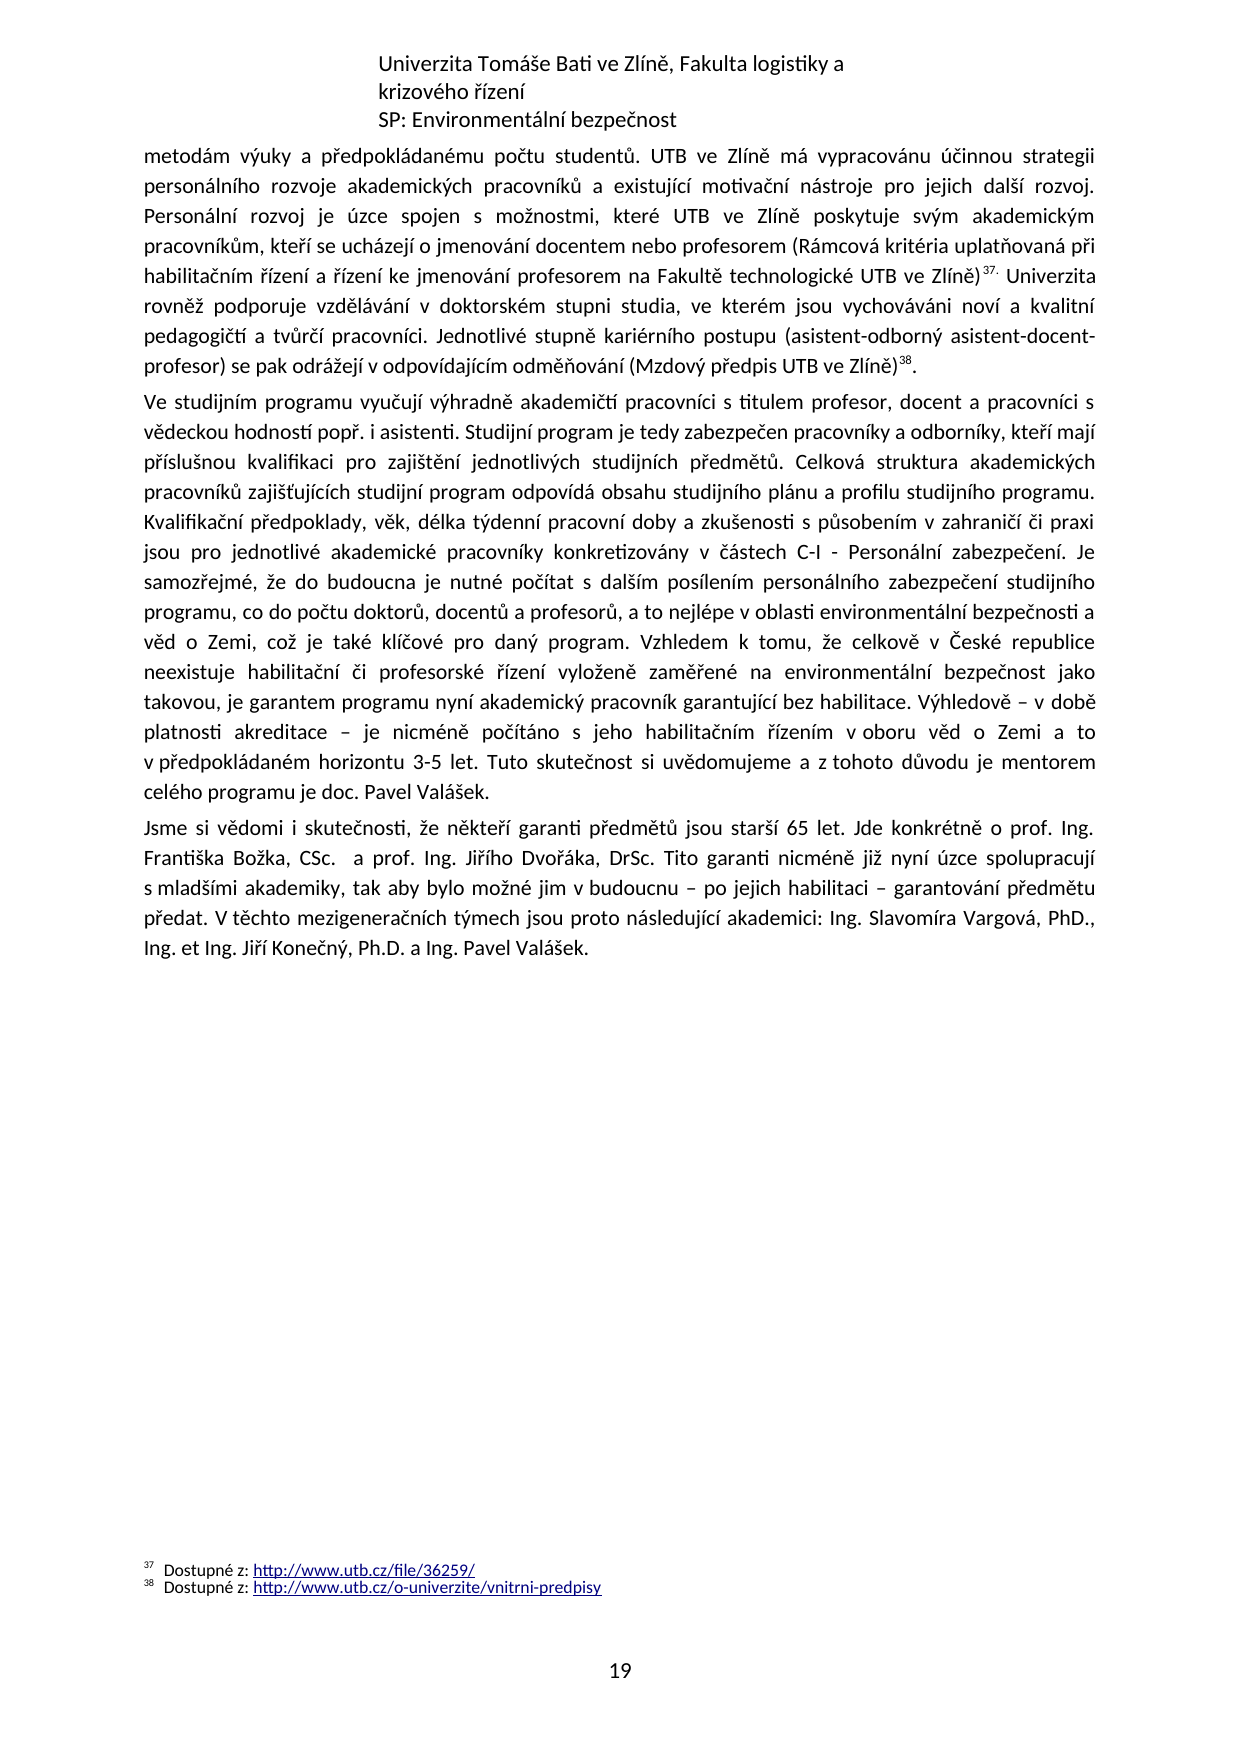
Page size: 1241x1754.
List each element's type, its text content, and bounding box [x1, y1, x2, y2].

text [143, 139, 1096, 379]
text Ve studijním programu vyučují výhradně akademičtí pracovníci s titulem profesor, docent a pracovníci s vědeckou hodností popř. i asistenti. Studijní program je tedy zabezpečen pracovníky a odborníky, kteří mají příslušnou kvalifikaci pro zajištění jednotlivých studijních předmětů. Celková struktura akademických pracovníků zajišťujících studijní program odpovídá obsahu studijního plánu a profilu studijního programu. Kvalifikační předpoklady, věk, délka týdenní pracovní doby a zkušenosti s působením v zahraničí či praxi jsou pro jednotlivé akademické pracovníky konkretizovány v částech C-I - Personální zabezpečení. Je samozřejmé, že do budoucna je nutné počítat s dalším posílením personálního zabezpečení studijního programu, co do počtu doktorů, docentů a profesorů, a to nejlépe v oblasti environmentální bezpečnosti a věd o Zemi, což je také klíčové pro daný program. Vzhledem k tomu, že celkově v České republice neexistuje habilitační či profesorské řízení vyloženě zaměřené na environmentální bezpečnost jako takovou, je garantem programu nyní akademický pracovník garantující bez habilitace. Výhledově – v době platnosti akreditace – je nicméně počítáno s jeho habilitačním řízením v oboru věd o Zemi a to v předpokládaném horizontu 3-5 let. Tuto skutečnost si uvědomujeme a z tohoto důvodu je mentorem celého programu je doc. Pavel Valášek. [143, 385, 1096, 805]
text Jsme si vědomi i skutečnosti, že někteří garanti předmětů jsou starší 65 let. Jde konkrétně o prof. Ing. Františka Božka, CSc. a prof. Ing. Jiřího Dvořáka, DrSc. Tito garanti nicméně již nyní úzce spolupracují s mladšími akademiky, tak aby bylo možné jim v budoucnu – po jejich habilitaci – garantování předmětu předat. V těchto mezigeneračních týmech jsou proto následující akademici: Ing. Slavomíra Vargová, PhD., Ing. et Ing. Jiří Konečný, Ph.D. a Ing. Pavel Valášek. [143, 811, 1096, 961]
